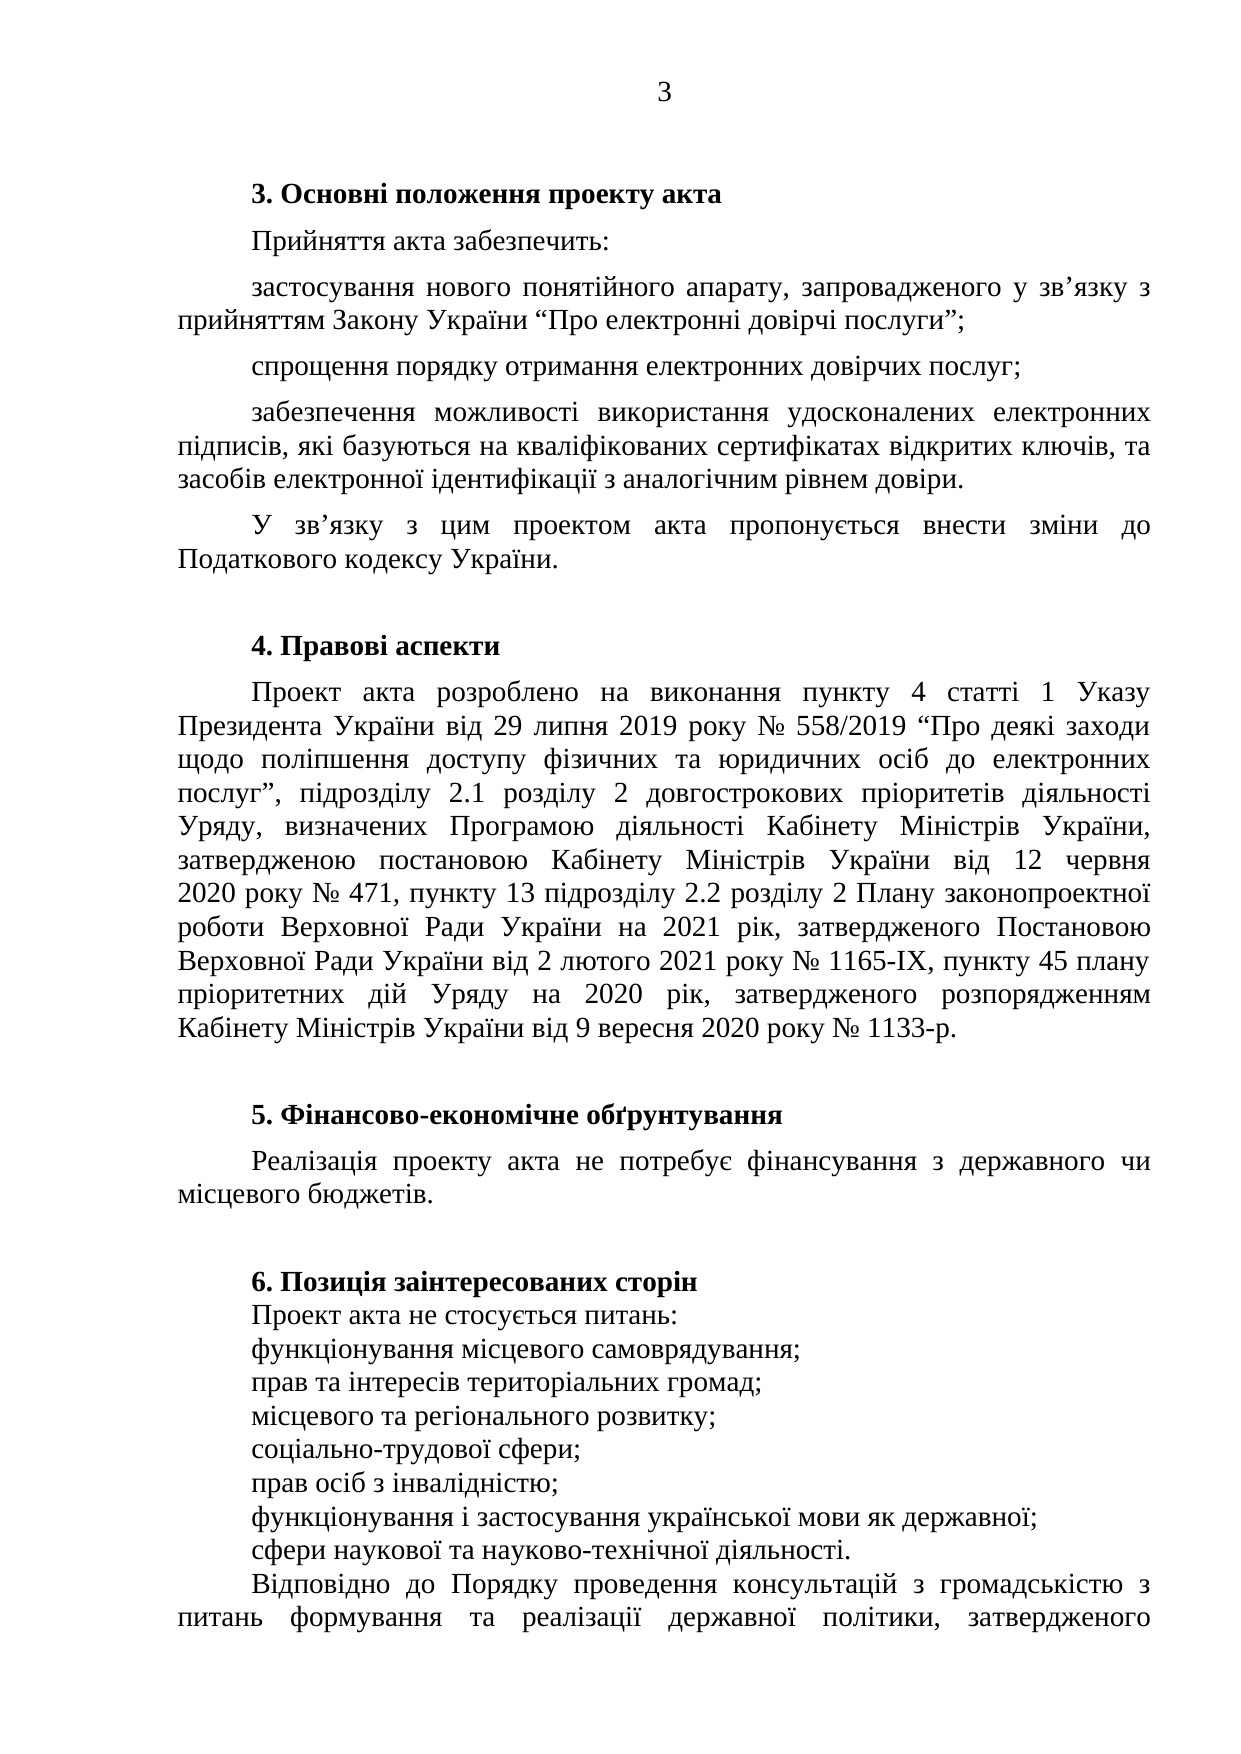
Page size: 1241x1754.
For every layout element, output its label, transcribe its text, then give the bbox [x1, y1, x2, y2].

text сфери наукової та науково-технічної діяльності. [177, 1532, 1152, 1566]
text функціонування і застосування української мови як державної; [177, 1499, 1152, 1532]
text спрощення порядку отримання електронних довірчих послуг; [177, 348, 1152, 382]
text застосування нового понятійного апарату, запровадженого у зв’язку з прийняттям Закону України “Про електронні довірчі послуги”; [177, 269, 1152, 336]
text соціально-трудової сфери; [177, 1432, 1152, 1465]
text Реалізація проекту акта не потребує фінансування з державного чи місцевого бюджетів. [177, 1143, 1152, 1210]
text Проект акта розроблено на виконання пункту 4 статті 1 Указу Президента України від 29 липня 2019 року № 558/2019 “Про деякі заходи щодо поліпшення доступу фізичних та юридичних осіб до електронних послуг”, підрозділу 2.1 розділу 2 довгострокових пріоритетів діяльності Уряду, визначених Програмою діяльності Кабінету Міністрів України, затвердженою постановою Кабінету Міністрів України від 12 червня 2020 року № 471, пункту 13 підрозділу 2.2 розділу 2 Плану законопроектної роботи Верховної Ради України на 2021 рік, затвердженого Постановою Верховної Ради України від 2 лютого 2021 року № 1165-IX, пункту 45 плану пріоритетних дій Уряду на 2020 рік, затвердженого розпорядженням Кабінету Міністрів України від 9 вересня 2020 року № 1133-р. [177, 674, 1152, 1043]
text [177, 1566, 1152, 1633]
text функціонування місцевого самоврядування; [177, 1331, 1152, 1364]
text 6. Позиція заінтересованих сторін [177, 1264, 1152, 1297]
text 4. Правові аспекти [177, 628, 1152, 662]
text прав та інтересів територіальних громад; [177, 1364, 1152, 1398]
text забезпечення можливості використання удосконалених електронних підписів, які базуються на кваліфікованих сертифікатах відкритих ключів, та засобів електронної ідентифікації з аналогічним рівнем довіри. [177, 394, 1152, 495]
text прав осіб з інвалідністю; [177, 1465, 1152, 1499]
text 3. Основні положення проекту акта [177, 177, 1152, 210]
text місцевого та регіонального розвитку; [177, 1398, 1152, 1432]
text 5. Фінансово-економічне обґрунтування [177, 1097, 1152, 1131]
text У зв’язку з цим проектом акта пропонується внести зміни до Податкового кодексу України. [177, 507, 1152, 574]
text Прийняття акта забезпечить: [177, 223, 1152, 256]
text Проект акта не стосується питань: [177, 1297, 1152, 1331]
